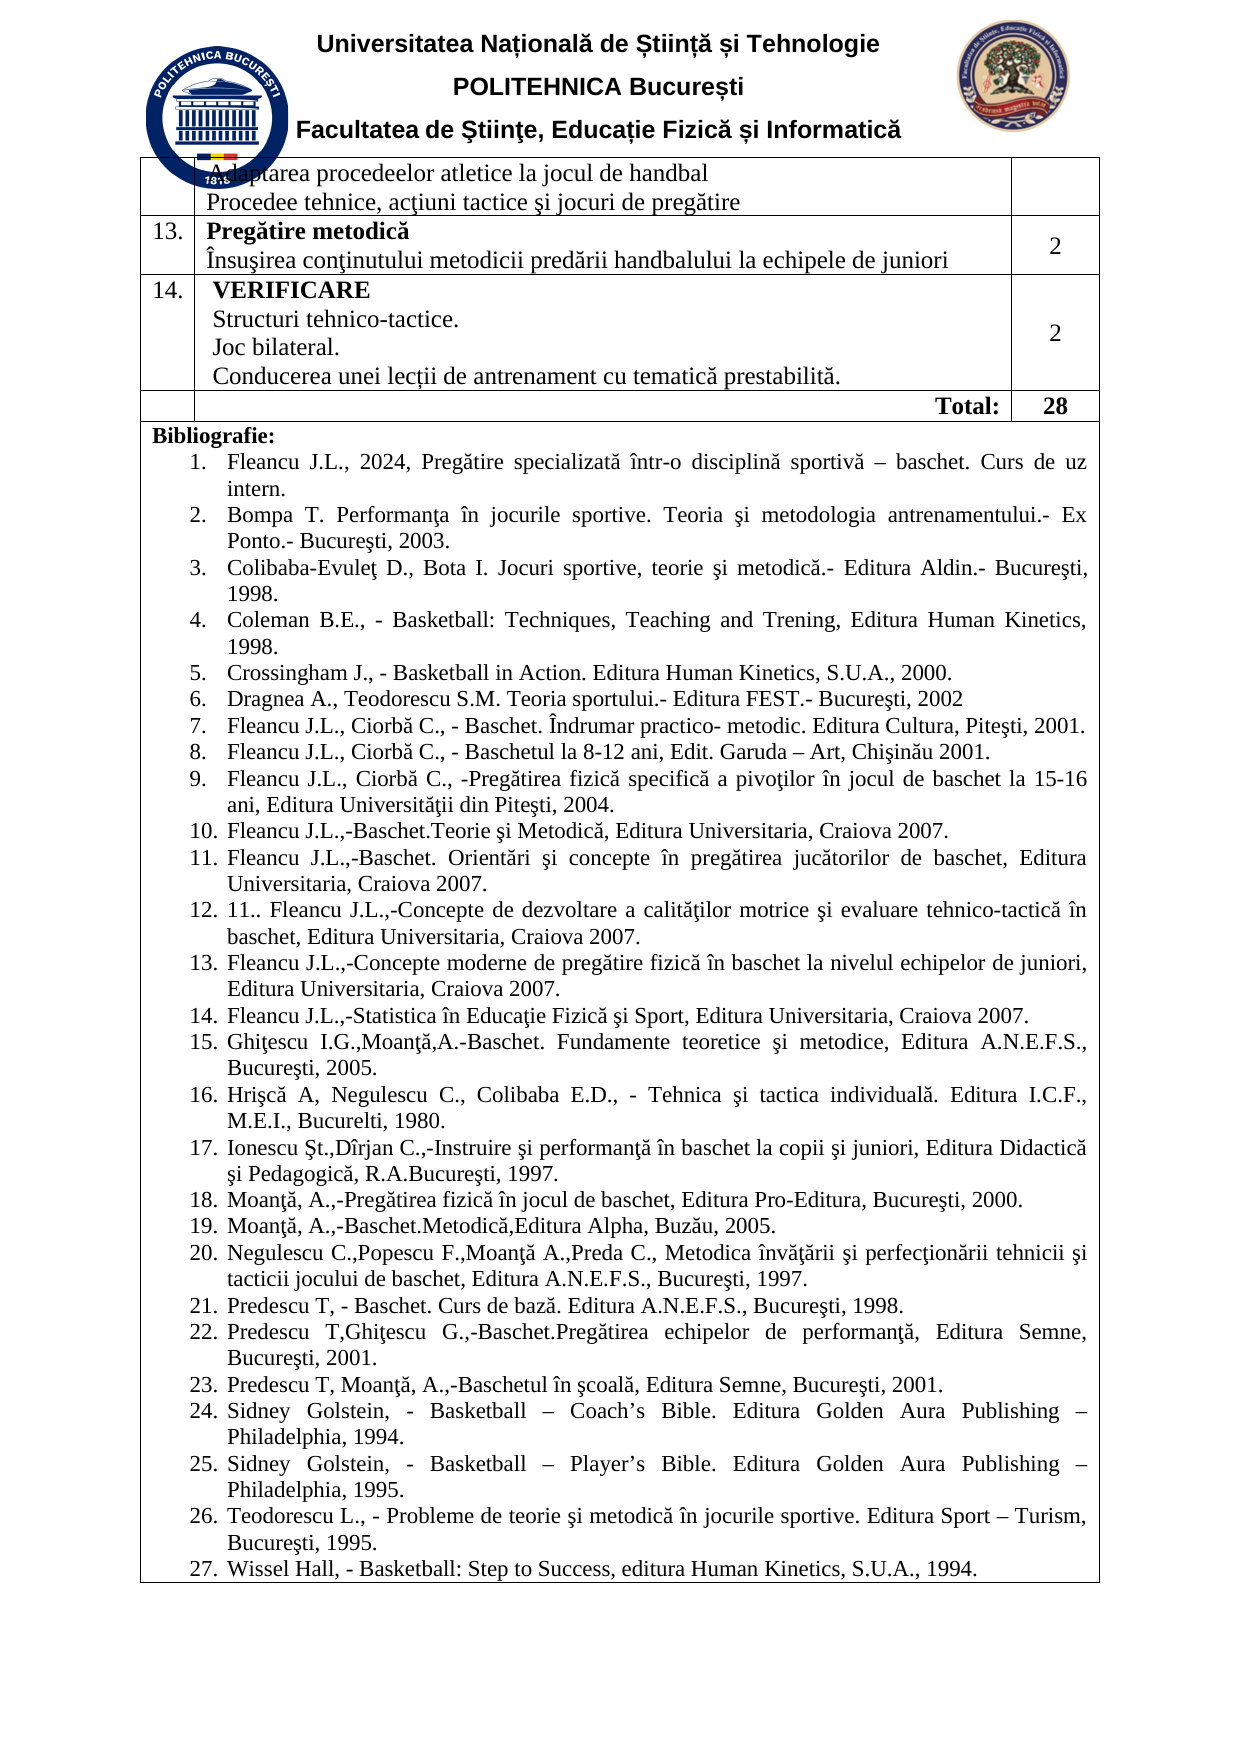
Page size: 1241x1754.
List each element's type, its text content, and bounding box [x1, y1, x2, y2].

picture [956, 20, 1070, 133]
table_cell 14. [141, 275, 194, 390]
table_cell 28 [1012, 391, 1099, 421]
table_cell Total: [195, 391, 1011, 421]
table_cell 13. [141, 216, 194, 274]
table_cell Pregătire metodică Însuşirea conţinutului metodicii predării handbalului la echipele de juniori [195, 216, 1011, 274]
table_cell VERIFICARE Structuri tehnico-tactice. Joc bilateral. Conducerea unei lecții de antrenament cu tematică prestabilită. [195, 275, 1011, 390]
table_cell 2 [1012, 158, 1099, 215]
picture [146, 46, 289, 157]
table_cell 2 [1012, 275, 1099, 390]
table_cell 2 [1012, 216, 1099, 274]
table_cell 12. [141, 158, 194, 215]
table_cell [141, 391, 194, 421]
table_cell Metoda eforturilor variabile Adaptarea procedeelor atletice la jocul de handbal Procedee tehnice, acţiuni tactice şi jocuri de pregătire [195, 158, 1011, 215]
